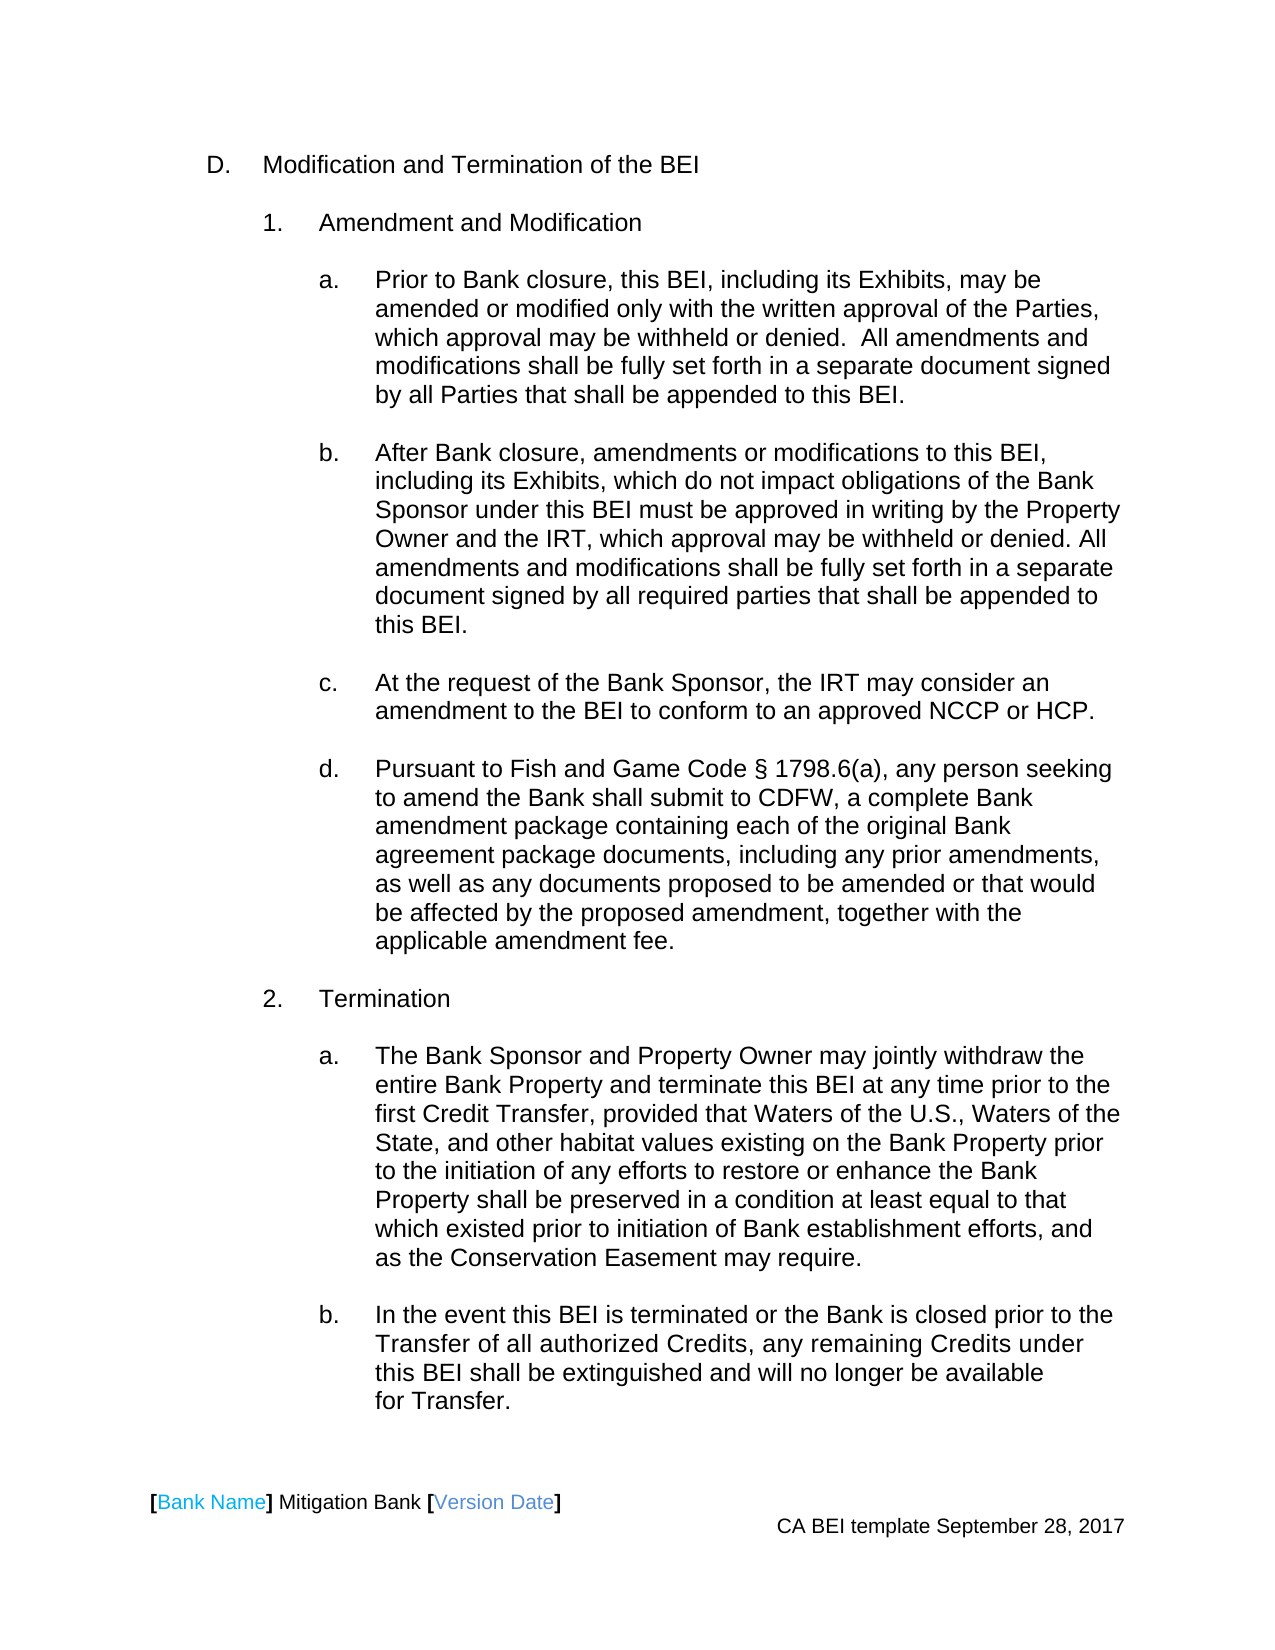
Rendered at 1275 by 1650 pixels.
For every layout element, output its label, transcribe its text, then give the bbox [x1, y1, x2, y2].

list The Bank Sponsor and Property Owner may jointly withdraw the entire Bank Property and terminate this BEI at any time prior to the first Credit Transfer, provided that Waters of the U.S., Waters of the State, and other habitat values existing on the Bank Property prior to the initiation of any efforts to restore or enhance the Bank Property shall be preserved in a condition at least equal to that which existed prior to initiation of Bank establishment efforts, and as the Conservation Easement may require. [319, 1041, 1125, 1271]
subtitle Modification and Termination of the BEI [206, 150, 1125, 179]
list At the request of the Bank Sponsor, the IRT may consider an amendment to the BEI to conform to an approved NCCP or HCP. [319, 667, 1125, 725]
list Pursuant to Fish and Game Code § 1798.6(a), any person seeking to amend the Bank shall submit to CDFW, a complete Bank amendment package containing each of the original Bank agreement package documents, including any prior amendments, as well as any documents proposed to be amended or that would be affected by the proposed amendment, together with the applicable amendment fee. [319, 754, 1125, 955]
list Termination [262, 984, 1125, 1012]
list In the event this BEI is terminated or the Bank is closed prior to the Transfer of all authorized Credits, any remaining Credits under this BEI shall be extinguished and will no longer be available for Transfer. [319, 1300, 1125, 1415]
list Amendment and Modification [262, 207, 1125, 236]
list After Bank closure, amendments or modifications to this BEI, including its Exhibits, which do not impact obligations of the Bank Sponsor under this BEI must be approved in writing by the Property Owner and the IRT, which approval may be withheld or denied. All amendments and modifications shall be fully set forth in a separate document signed by all required parties that shall be appended to this BEI. [319, 437, 1125, 639]
list Prior to Bank closure, this BEI, including its Exhibits, may be amended or modified only with the written approval of the Parties, which approval may be withheld or denied. All amendments and modifications shall be fully set forth in a separate document signed by all Parties that shall be appended to this BEI. [319, 265, 1125, 409]
